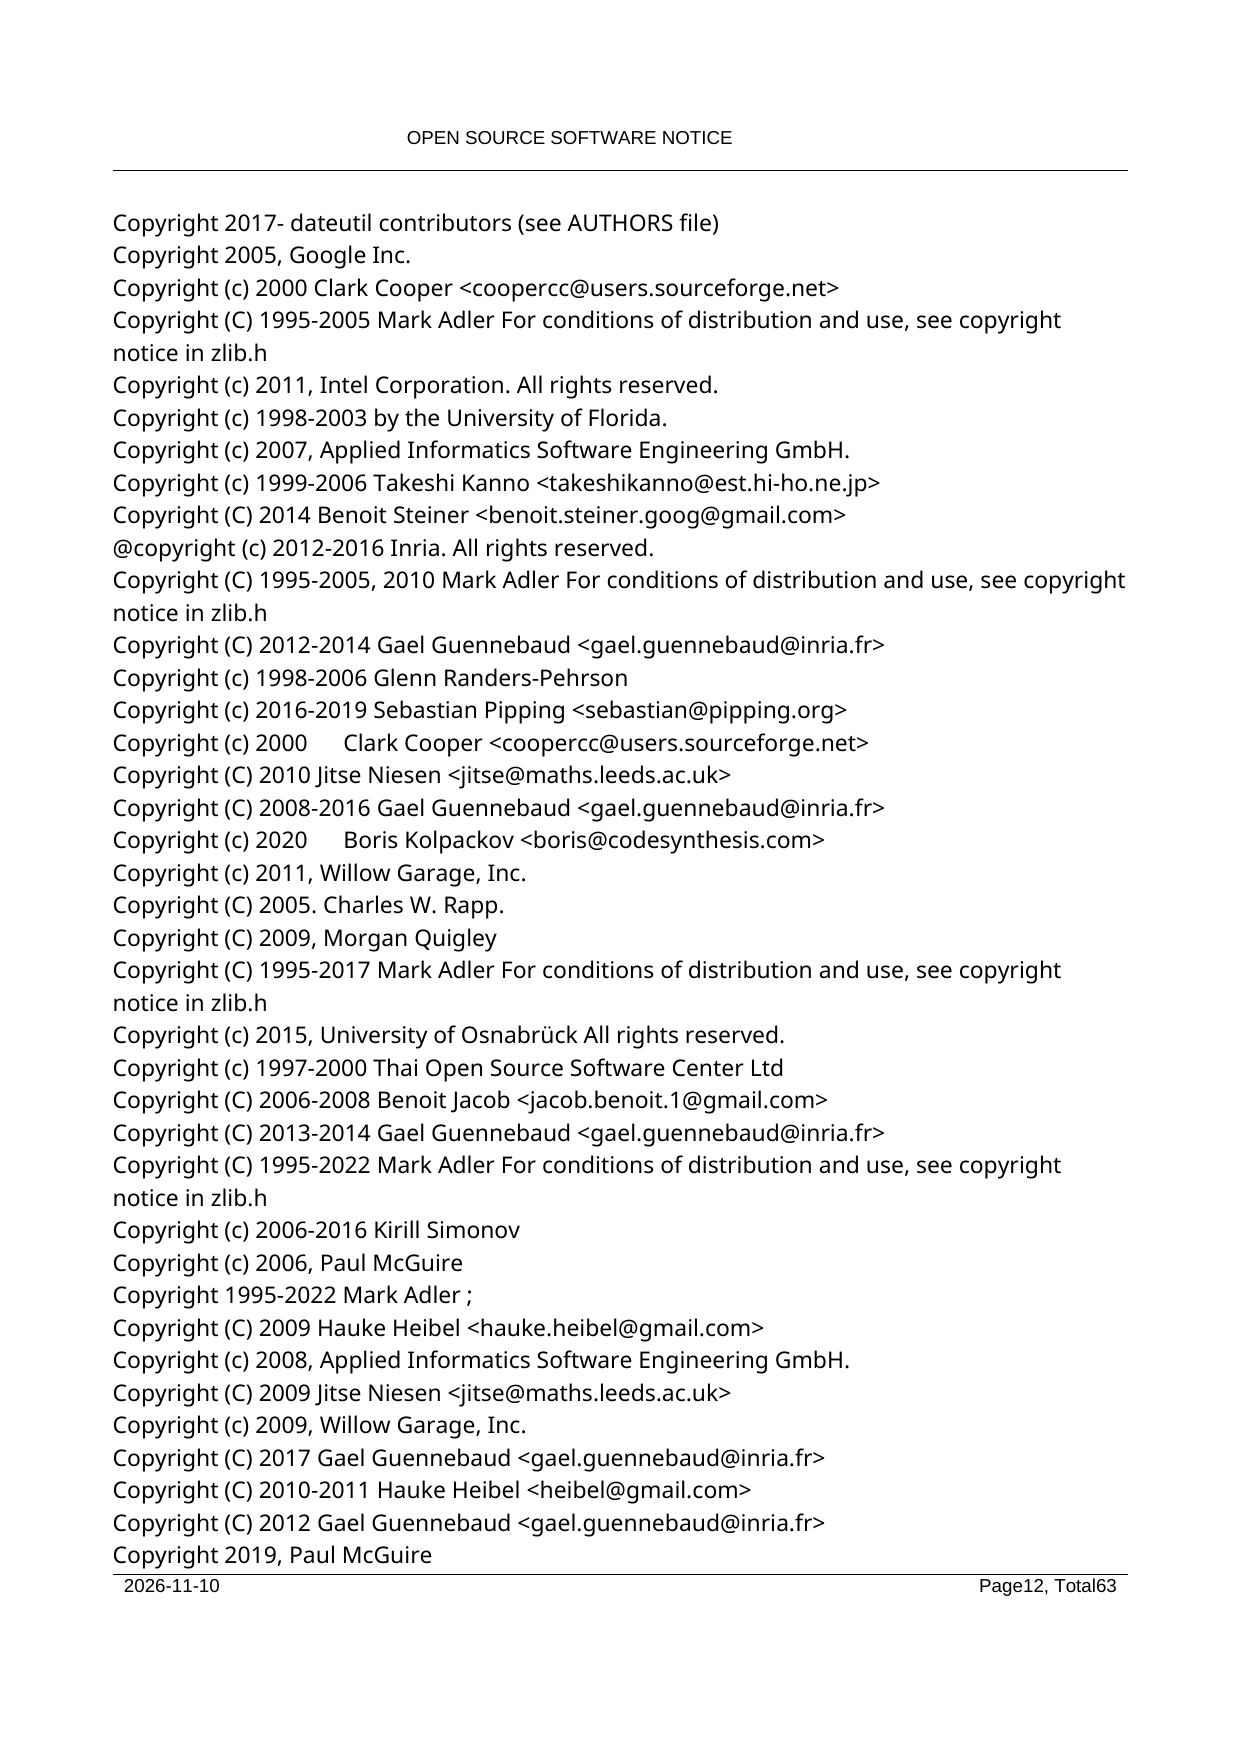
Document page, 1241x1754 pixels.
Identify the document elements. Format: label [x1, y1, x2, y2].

text [112, 206, 1128, 1571]
